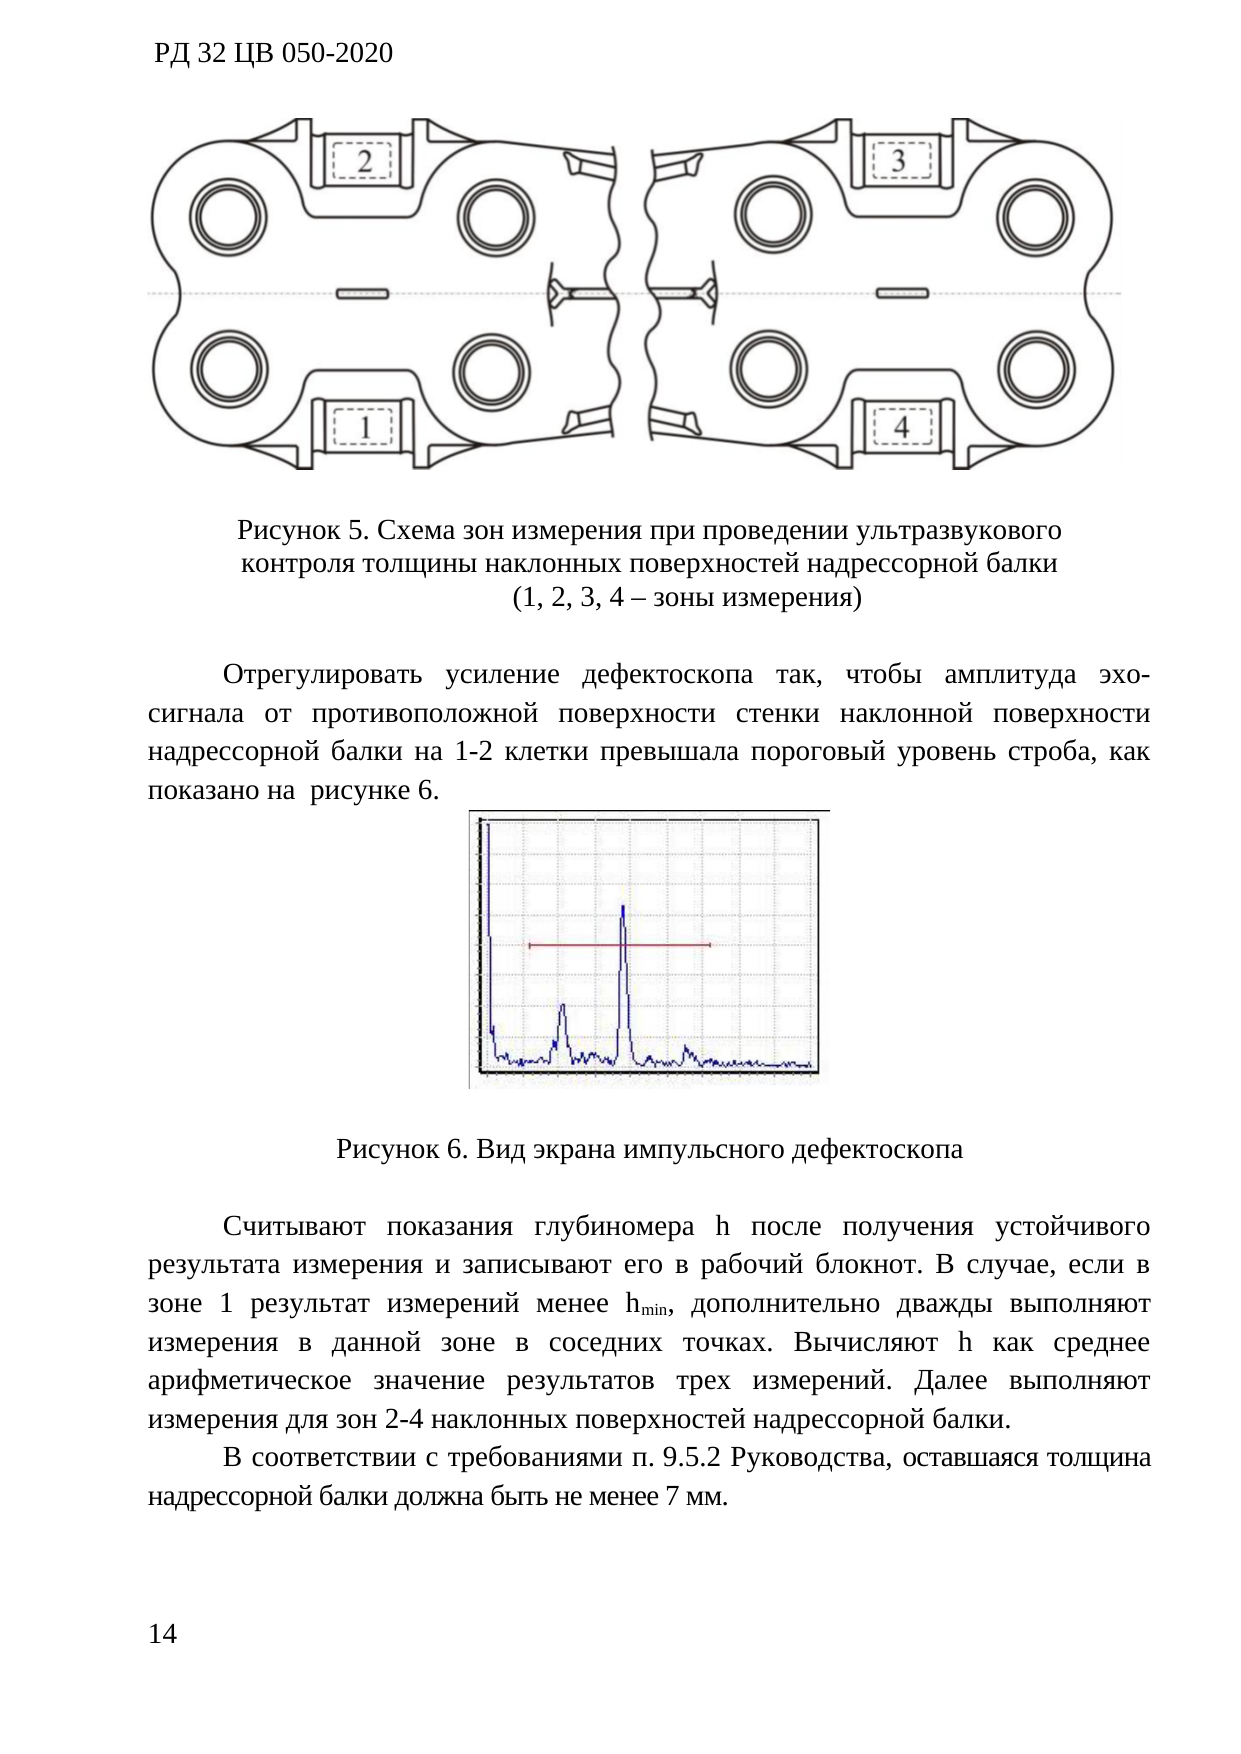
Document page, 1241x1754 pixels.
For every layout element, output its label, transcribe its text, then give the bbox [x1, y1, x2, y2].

text Отрегулировать усиление дефектоскопа так, чтобы амплитуда эхо-сигнала от противоположной поверхности стенки наклонной поверхности надрессорной балки на 1-2 клетки превышала пороговый уровень строба, как показано на рисунке 6. [148, 656, 1152, 805]
text контроля толщины наклонных поверхностей надрессорной балки [148, 546, 1152, 579]
picture [147, 118, 1122, 470]
text Считывают показания глубиномера h после получения устойчивого результата измерения и записывают его в рабочий блокнот. В случае, если в зоне 1 результат измерений менее hmin, дополнительно дважды выполняют измерения в данной зоне в соседних точках. Вычисляют h как среднее арифметическое значение результатов трех измерений. Далее выполняют измерения для зон 2-4 наклонных поверхностей надрессорной балки. [148, 1208, 1152, 1434]
text Рисунок 5. Схема зон измерения при проведении ультразвукового [148, 512, 1152, 546]
text (1, 2, 3, 4 – зоны измерения) [148, 579, 1152, 613]
text В соответствии с требованиями п. 9.5.2 Руководства, оставшаяся толщина надрессорной балки должна быть не менее . [148, 1439, 1152, 1511]
text Рисунок 6. Вид экрана импульсного дефектоскопа [148, 1131, 1152, 1164]
